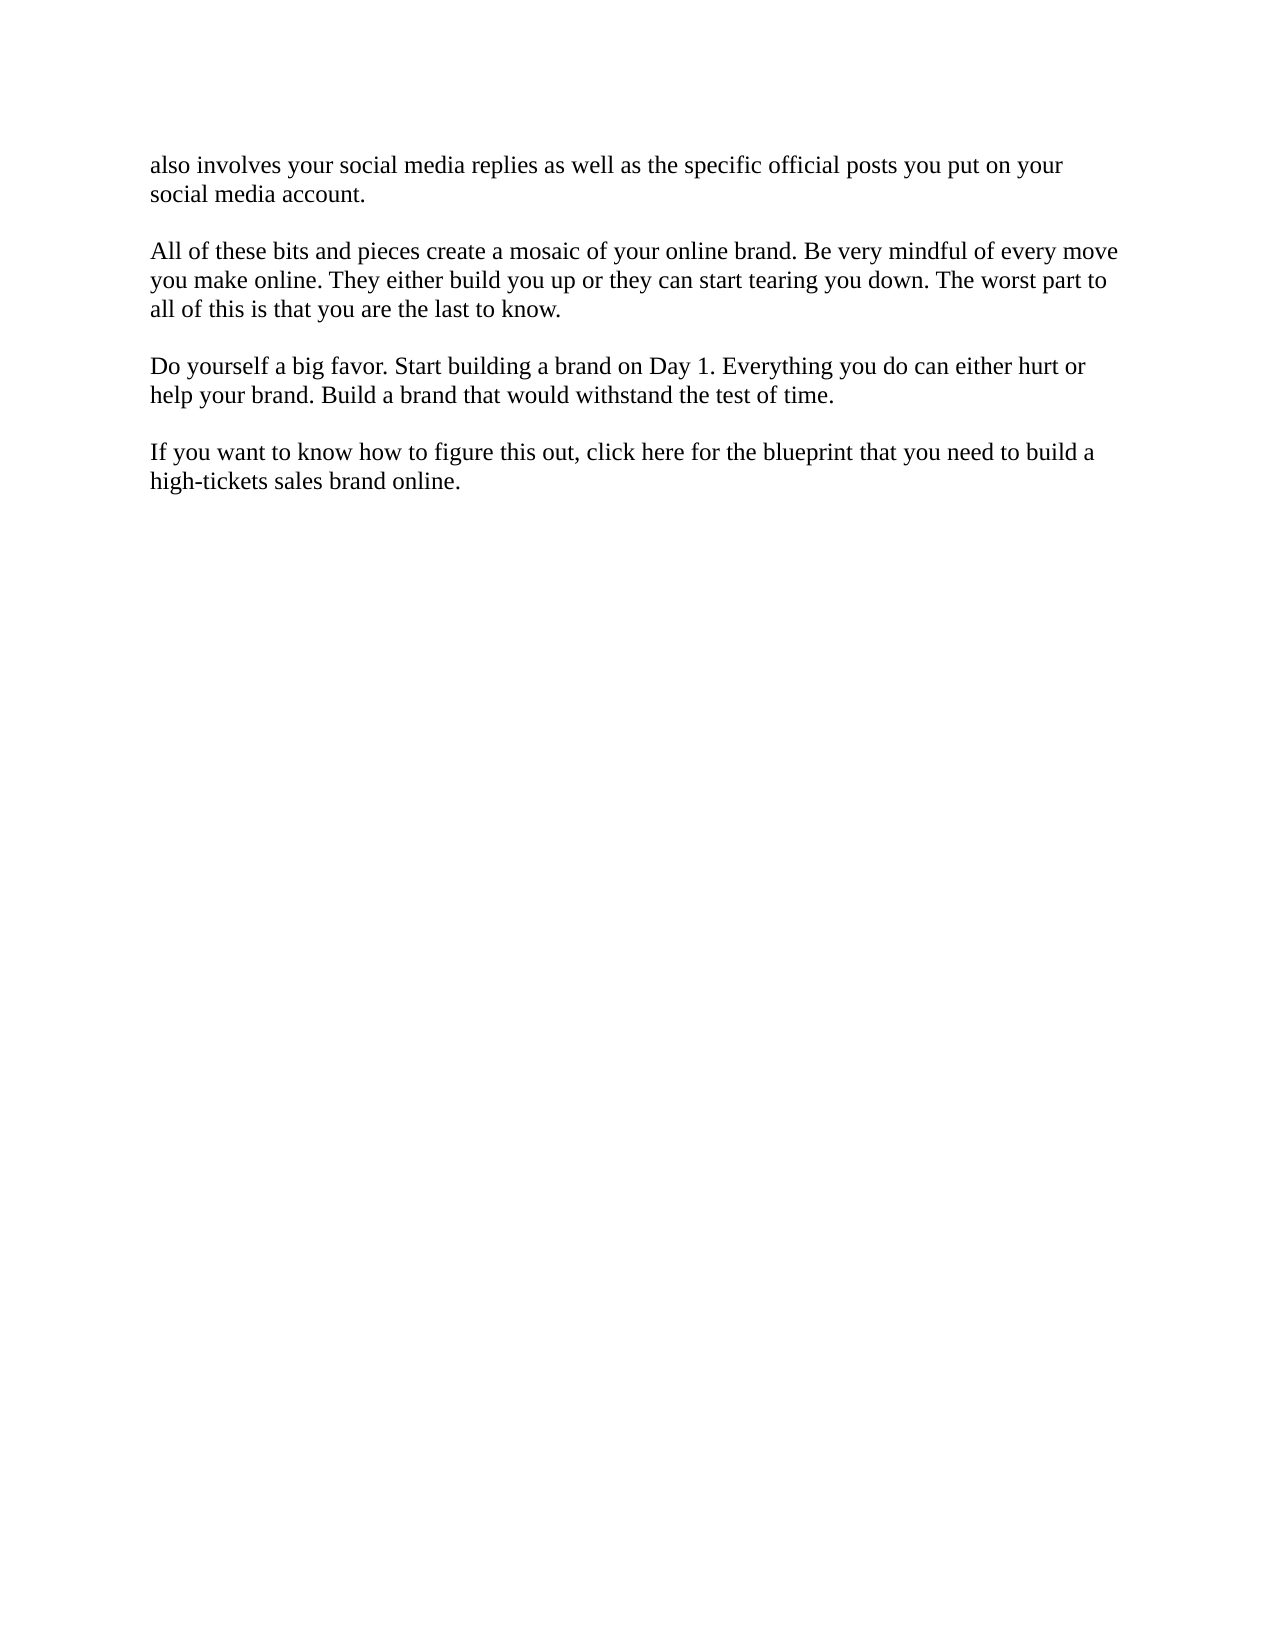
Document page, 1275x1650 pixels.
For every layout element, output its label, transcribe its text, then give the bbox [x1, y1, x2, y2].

text If you want to know how to figure this out, click here for the blueprint that you need to build a high-tickets sales brand online. [150, 437, 1125, 495]
text All of these bits and pieces create a mosaic of your online brand. Be very mindful of every move you make online. They either build you up or they can start tearing you down. The worst part to all of this is that you are the last to know. [150, 236, 1125, 322]
text Do yourself a big favor. Start building a brand on Day 1. Everything you do can either hurt or help your brand. Build a brand that would withstand the test of time. [150, 351, 1125, 409]
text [150, 150, 1125, 207]
